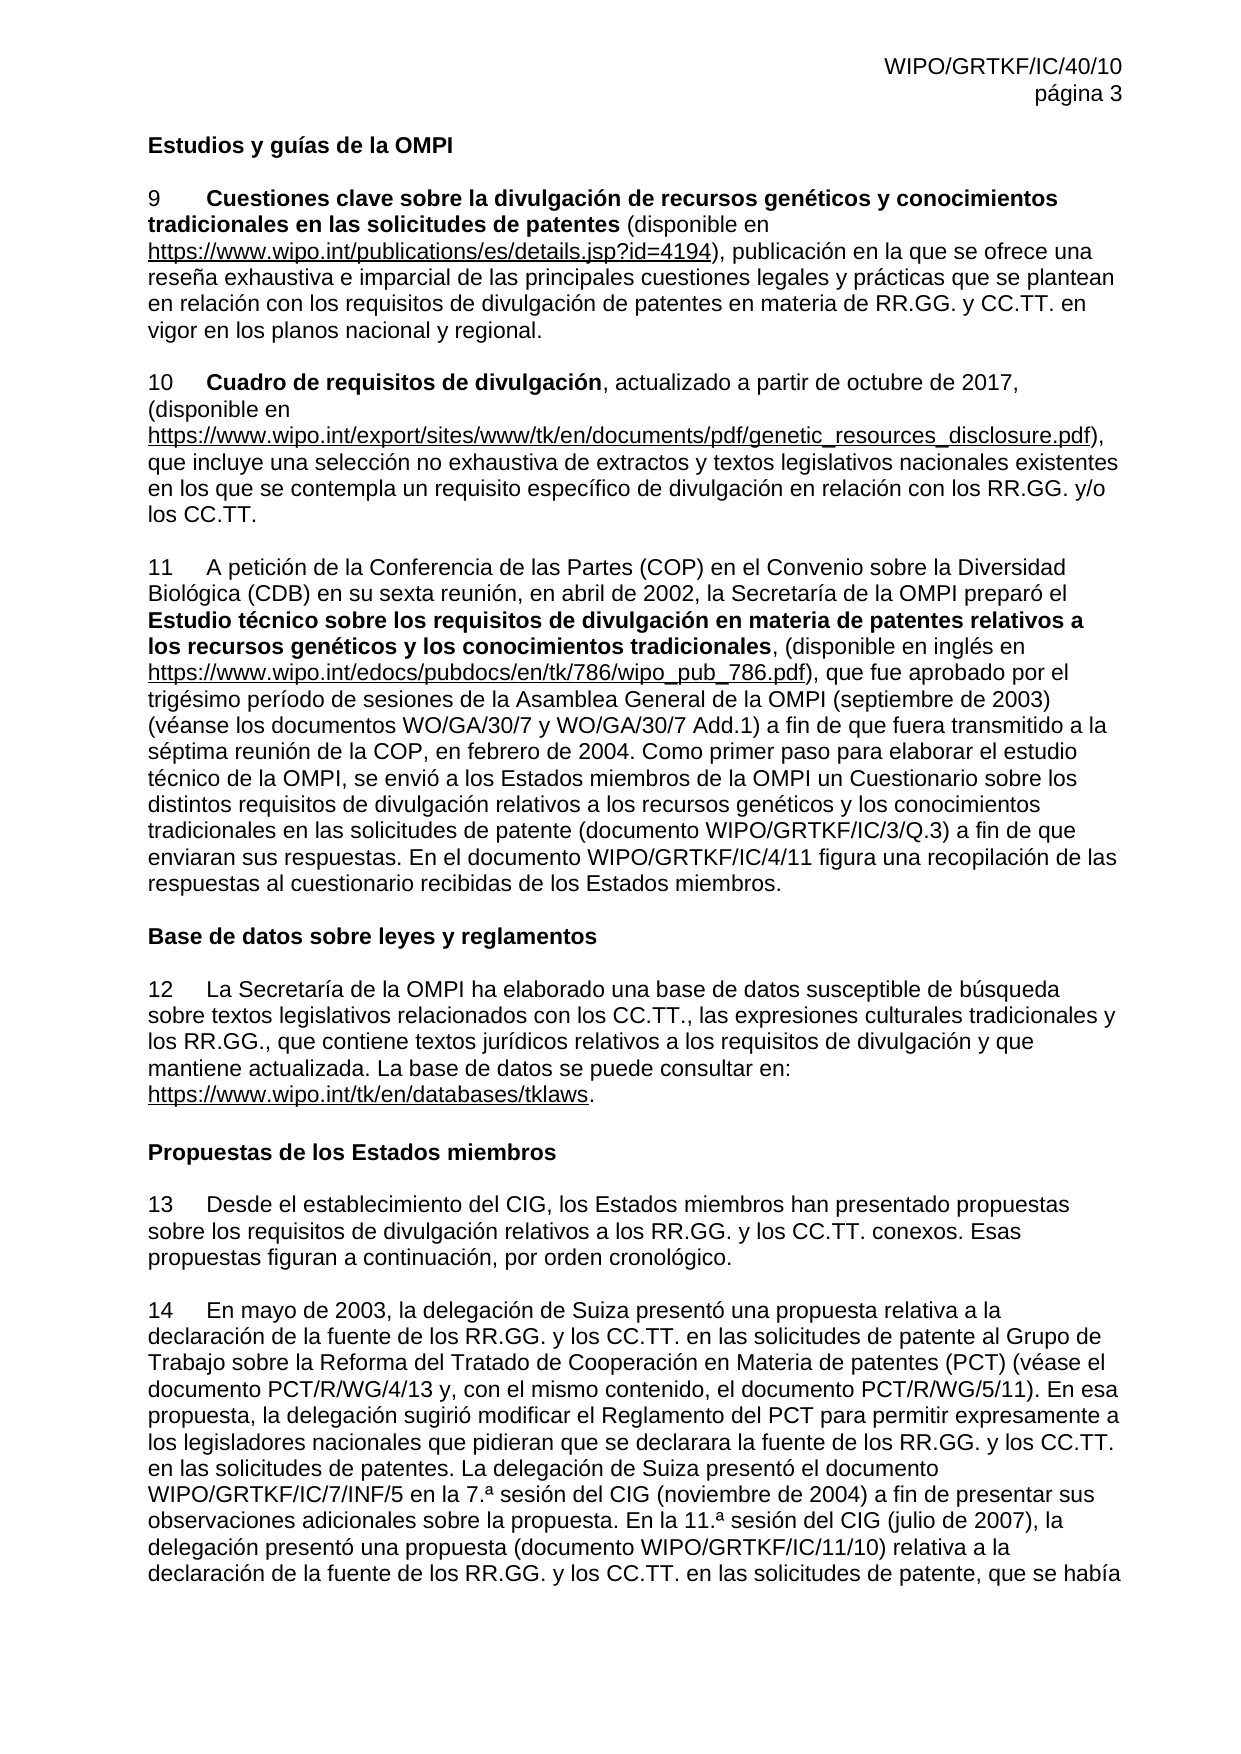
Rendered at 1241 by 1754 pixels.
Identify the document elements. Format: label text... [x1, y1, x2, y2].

text Estudios y guías de la OMPI [148, 132, 1122, 158]
text Cuadro de requisitos de divulgación, actualizado a partir de octubre de 2017, (disponible en https://www.wipo.int/export/sites/www/tk/en/documents/pdf/genetic_resources_disclosure.pdf), que incluye una selección no exhaustiva de extractos y textos legislativos nacionales existentes en los que se contempla un requisito específico de divulgación en relación con los RR.GG. y/o los CC.TT. [148, 369, 1122, 527]
text Propuestas de los Estados miembros [148, 1138, 1122, 1165]
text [148, 1297, 1122, 1587]
text Desde el establecimiento del CIG, los Estados miembros han presentado propuestas sobre los requisitos de divulgación relativos a los RR.GG. y los CC.TT. conexos. Esas propuestas figuran a continuación, por orden cronológico. [148, 1191, 1122, 1270]
text Cuestiones clave sobre la divulgación de recursos genéticos y conocimientos tradicionales en las solicitudes de patentes (disponible en https://www.wipo.int/publications/es/details.jsp?id=4194), publicación en la que se ofrece una reseña exhaustiva e imparcial de las principales cuestiones legales y prácticas que se plantean en relación con los requisitos de divulgación de patentes en materia de RR.GG. y CC.TT. en vigor en los planos nacional y regional. [148, 185, 1122, 343]
text A petición de la Conferencia de las Partes (COP) en el Convenio sobre la Diversidad Biológica (CDB) en su sexta reunión, en abril de 2002, la Secretaría de la OMPI preparó el Estudio técnico sobre los requisitos de divulgación en materia de patentes relativos a los recursos genéticos y los conocimientos tradicionales, (disponible en inglés en https://www.wipo.int/edocs/pubdocs/en/tk/786/wipo_pub_786.pdf), que fue aprobado por el trigésimo período de sesiones de la Asamblea General de la OMPI (septiembre de 2003) (véanse los documentos WO/GA/30/7 y WO/GA/30/7 Add.1) a fin de que fuera transmitido a la séptima reunión de la COP, en febrero de 2004. Como primer paso para elaborar el estudio técnico de la OMPI, se envió a los Estados miembros de la OMPI un Cuestionario sobre los distintos requisitos de divulgación relativos a los recursos genéticos y los conocimientos tradicionales en las solicitudes de patente (documento WIPO/GRTKF/IC/3/Q.3) a fin de que enviaran sus respuestas. En el documento WIPO/GRTKF/IC/4/11 figura una recopilación de las respuestas al cuestionario recibidas de los Estados miembros. [148, 554, 1122, 896]
text La Secretaría de la OMPI ha elaborado una base de datos susceptible de búsqueda sobre textos legislativos relacionados con los CC.TT., las expresiones culturales tradicionales y los RR.GG., que contiene textos jurídicos relativos a los requisitos de divulgación y que mantiene actualizada. La base de datos se puede consultar en: https://www.wipo.int/tk/en/databases/tklaws. [148, 976, 1122, 1107]
text Base de datos sobre leyes y reglamentos [148, 923, 1122, 949]
